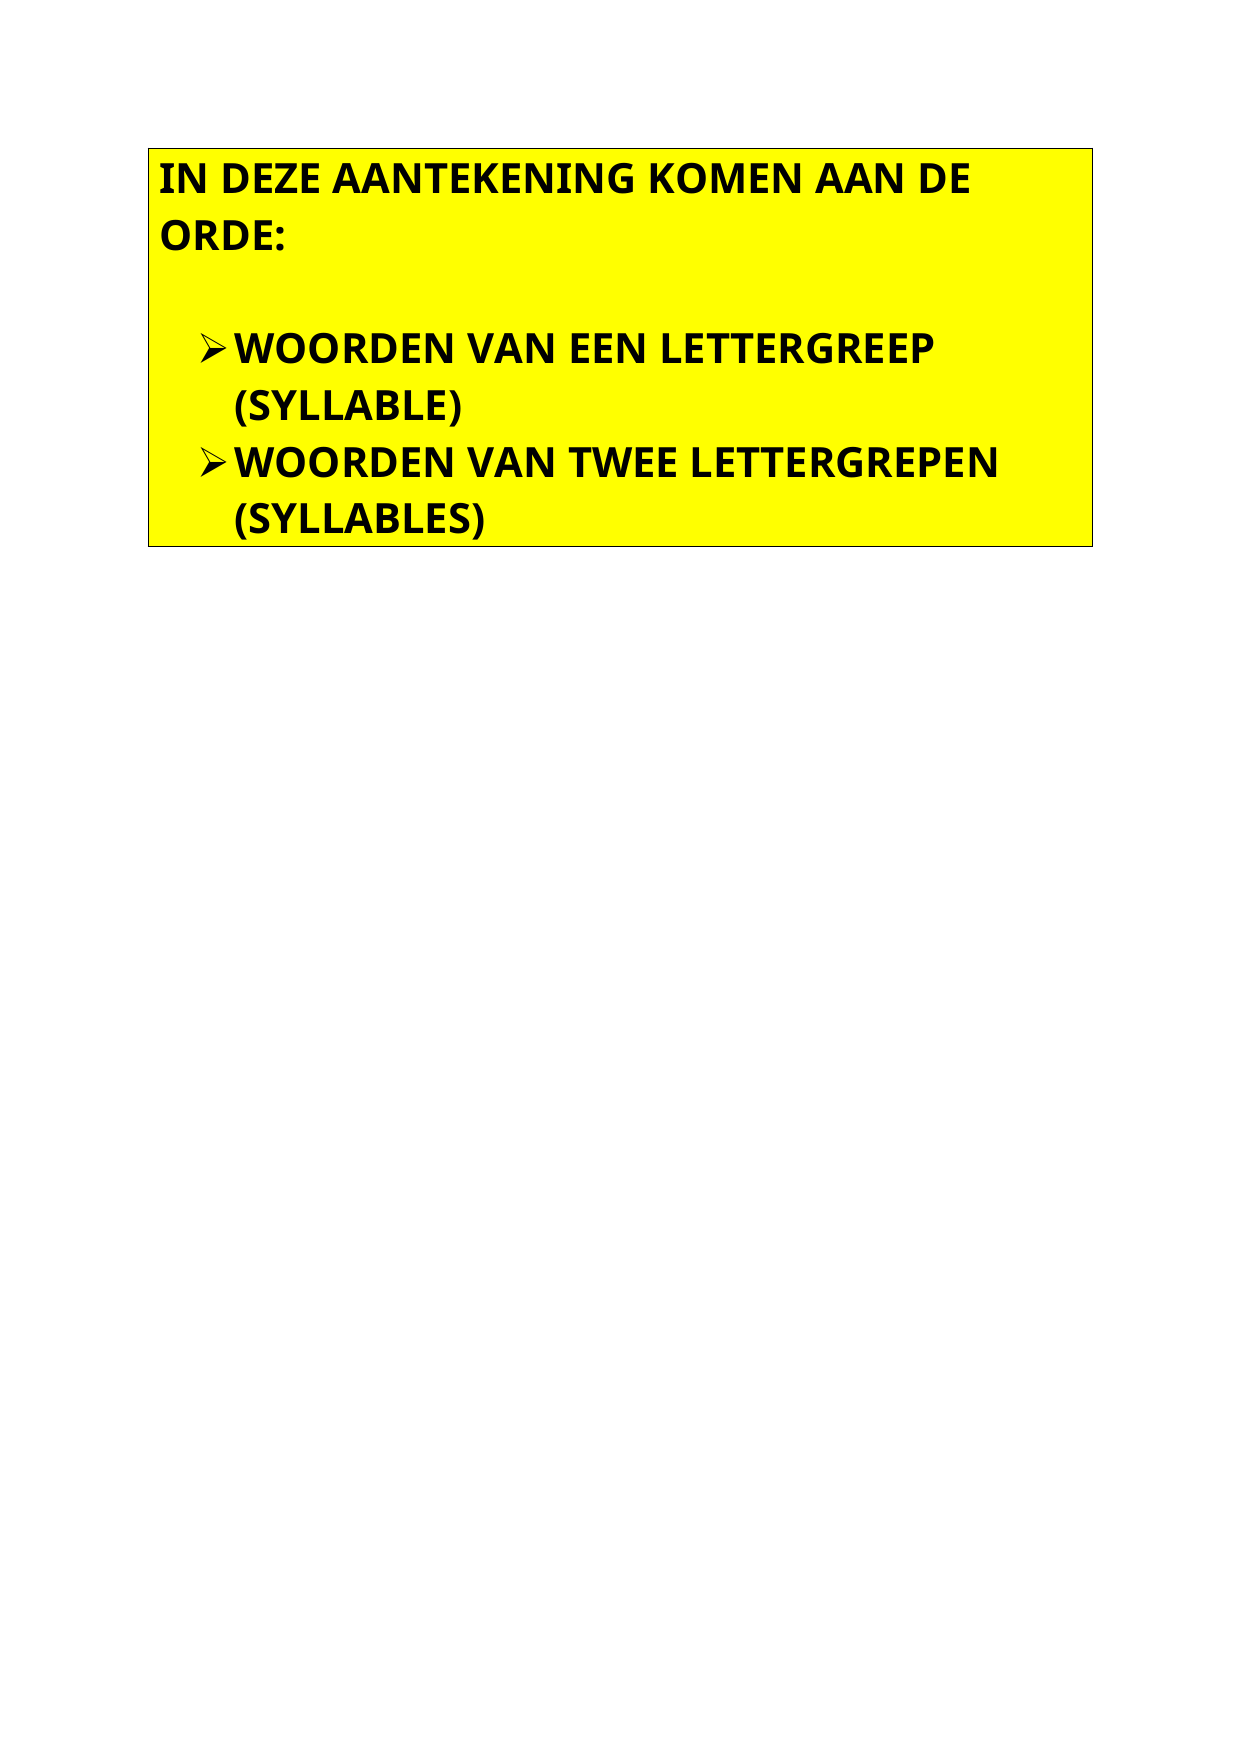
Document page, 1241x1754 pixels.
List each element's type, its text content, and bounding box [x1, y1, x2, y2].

table_header IN DEZE AANTEKENING KOMEN AAN DE ORDE: WOORDEN VAN EEN LETTERGREEP (SYLLABLE) WOORDEN VAN TWEE LETTERGREPEN (SYLLABLES) [149, 149, 1092, 546]
